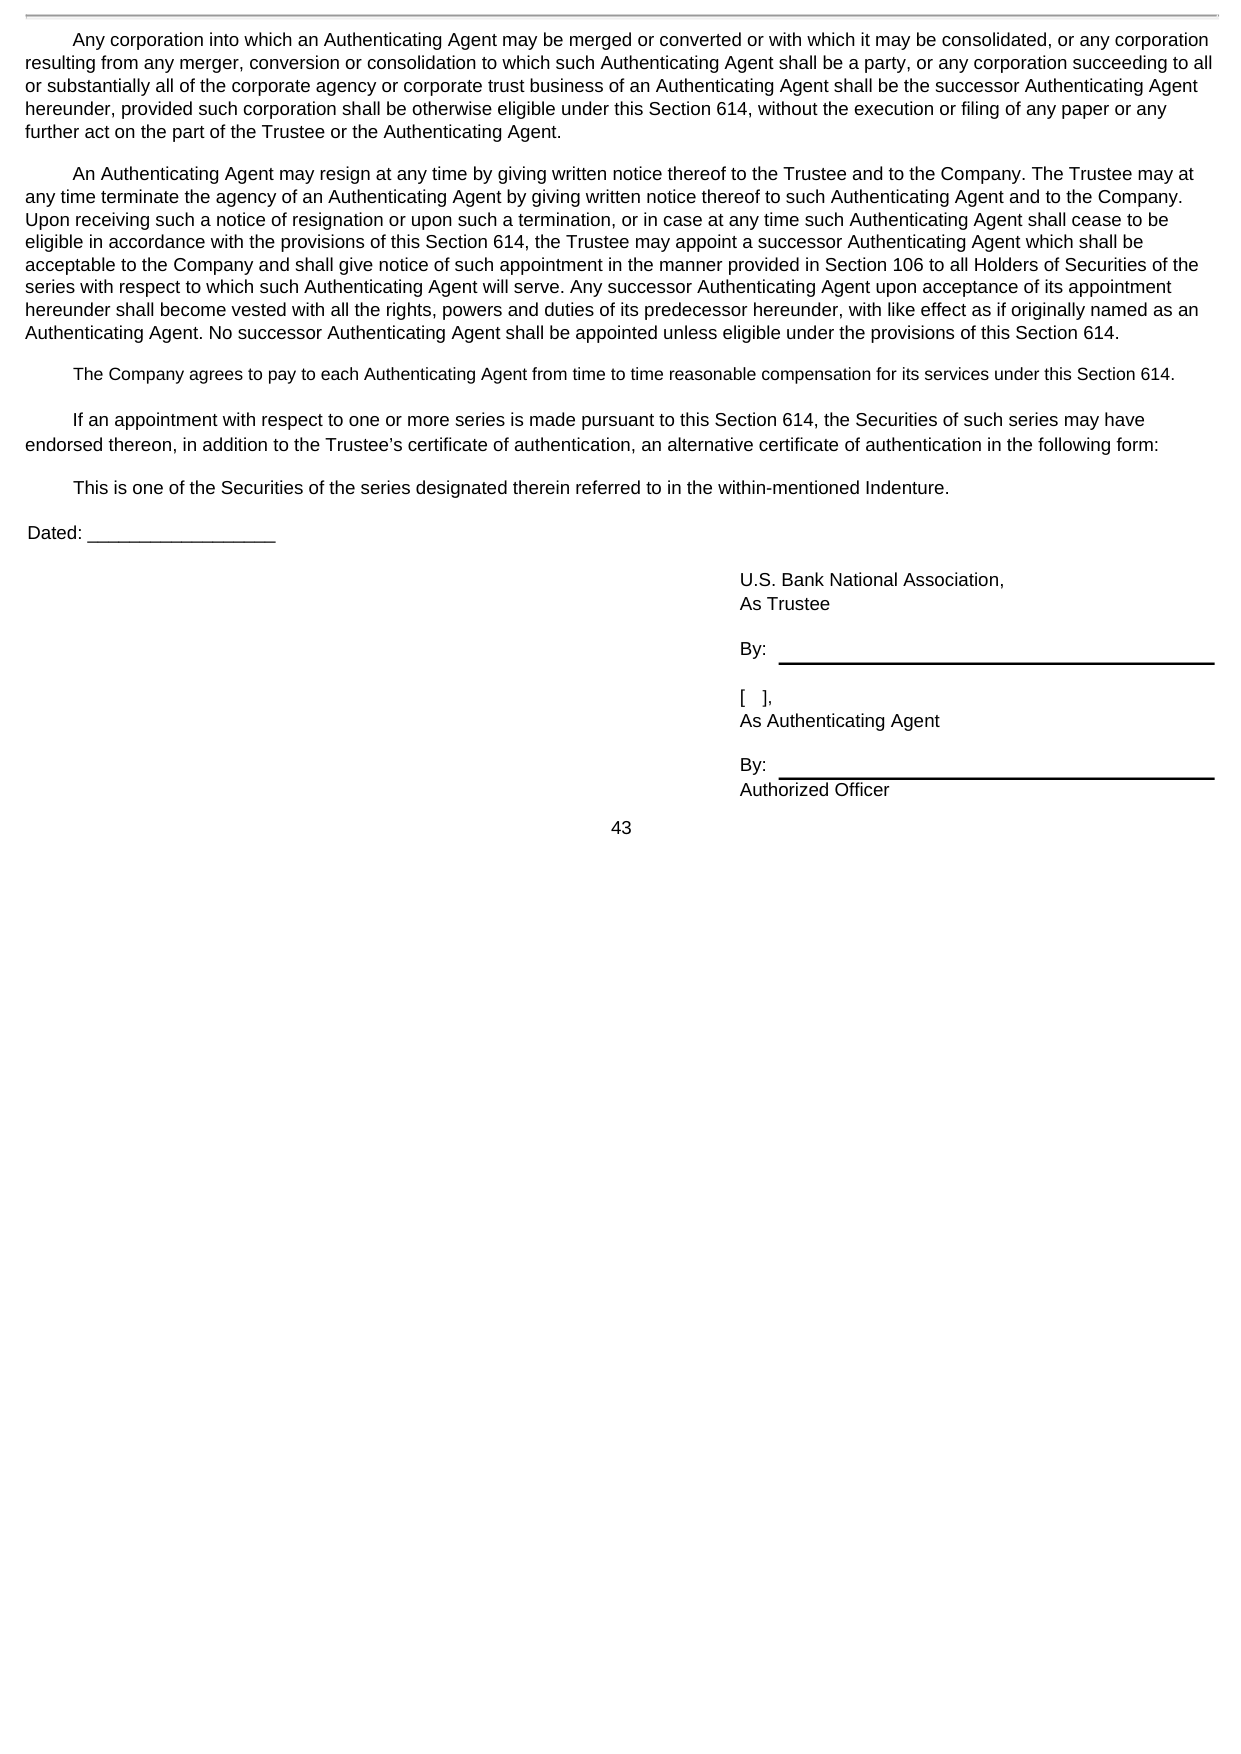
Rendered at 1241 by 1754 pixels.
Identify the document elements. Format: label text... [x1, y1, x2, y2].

text As Trustee [739, 593, 1213, 615]
text [ ], [739, 686, 1213, 707]
text The Company agrees to pay to each Authenticating Agent from time to time reasonable compensation for its services under this Section 614. [73, 364, 1213, 384]
text This is one of the Securities of the series designated therein referred to in the within-mentioned Indenture. [73, 476, 1213, 498]
text Authorized Officer [739, 779, 1213, 800]
text U.S. Bank National Association, [739, 569, 1213, 591]
text By: [739, 638, 1213, 660]
text Dated: __________________ [27, 521, 1213, 543]
text By: [739, 753, 1213, 775]
text Any corporation into which an Authenticating Agent may be merged or converted or with which it may be consolidated, or any corporation resulting from any merger, conversion or consolidation to which such Authenticating Agent shall be a party, or any corporation succeeding to all or substantially all of the corporate agency or corporate trust business of an Authenticating Agent shall be the successor Authenticating Agent hereunder, provided such corporation shall be otherwise eligible under this Section 614, without the execution or filing of any paper or any further act on the part of the Trustee or the Authenticating Agent. [25, 28, 1213, 142]
text An Authenticating Agent may resign at any time by giving written notice thereof to the Trustee and to the Company. The Trustee may at any time terminate the agency of an Authenticating Agent by giving written notice thereof to such Authenticating Agent and to the Company. Upon receiving such a notice of resignation or upon such a termination, or in case at any time such Authenticating Agent shall cease to be eligible in accordance with the provisions of this Section 614, the Trustee may appoint a successor Authenticating Agent which shall be acceptable to the Company and shall give notice of such appointment in the manner provided in Section 106 to all Holders of Securities of the series with respect to which such Authenticating Agent will serve. Any successor Authenticating Agent upon acceptance of its appointment hereunder shall become vested with all the rights, powers and duties of its predecessor hereunder, with like effect as if originally named as an Authenticating Agent. No successor Authenticating Agent shall be appointed unless eligible under the provisions of this Section 614. [25, 163, 1205, 343]
text If an appointment with respect to one or more series is made pursuant to this Section 614, the Securities of such series may have endorsed thereon, in addition to the Trustee’s certificate of authentication, an alternative certificate of authentication in the following form: [25, 409, 1194, 456]
text As Authenticating Agent [739, 710, 1213, 731]
picture [23, 14, 1220, 21]
text 43 [25, 817, 1217, 838]
